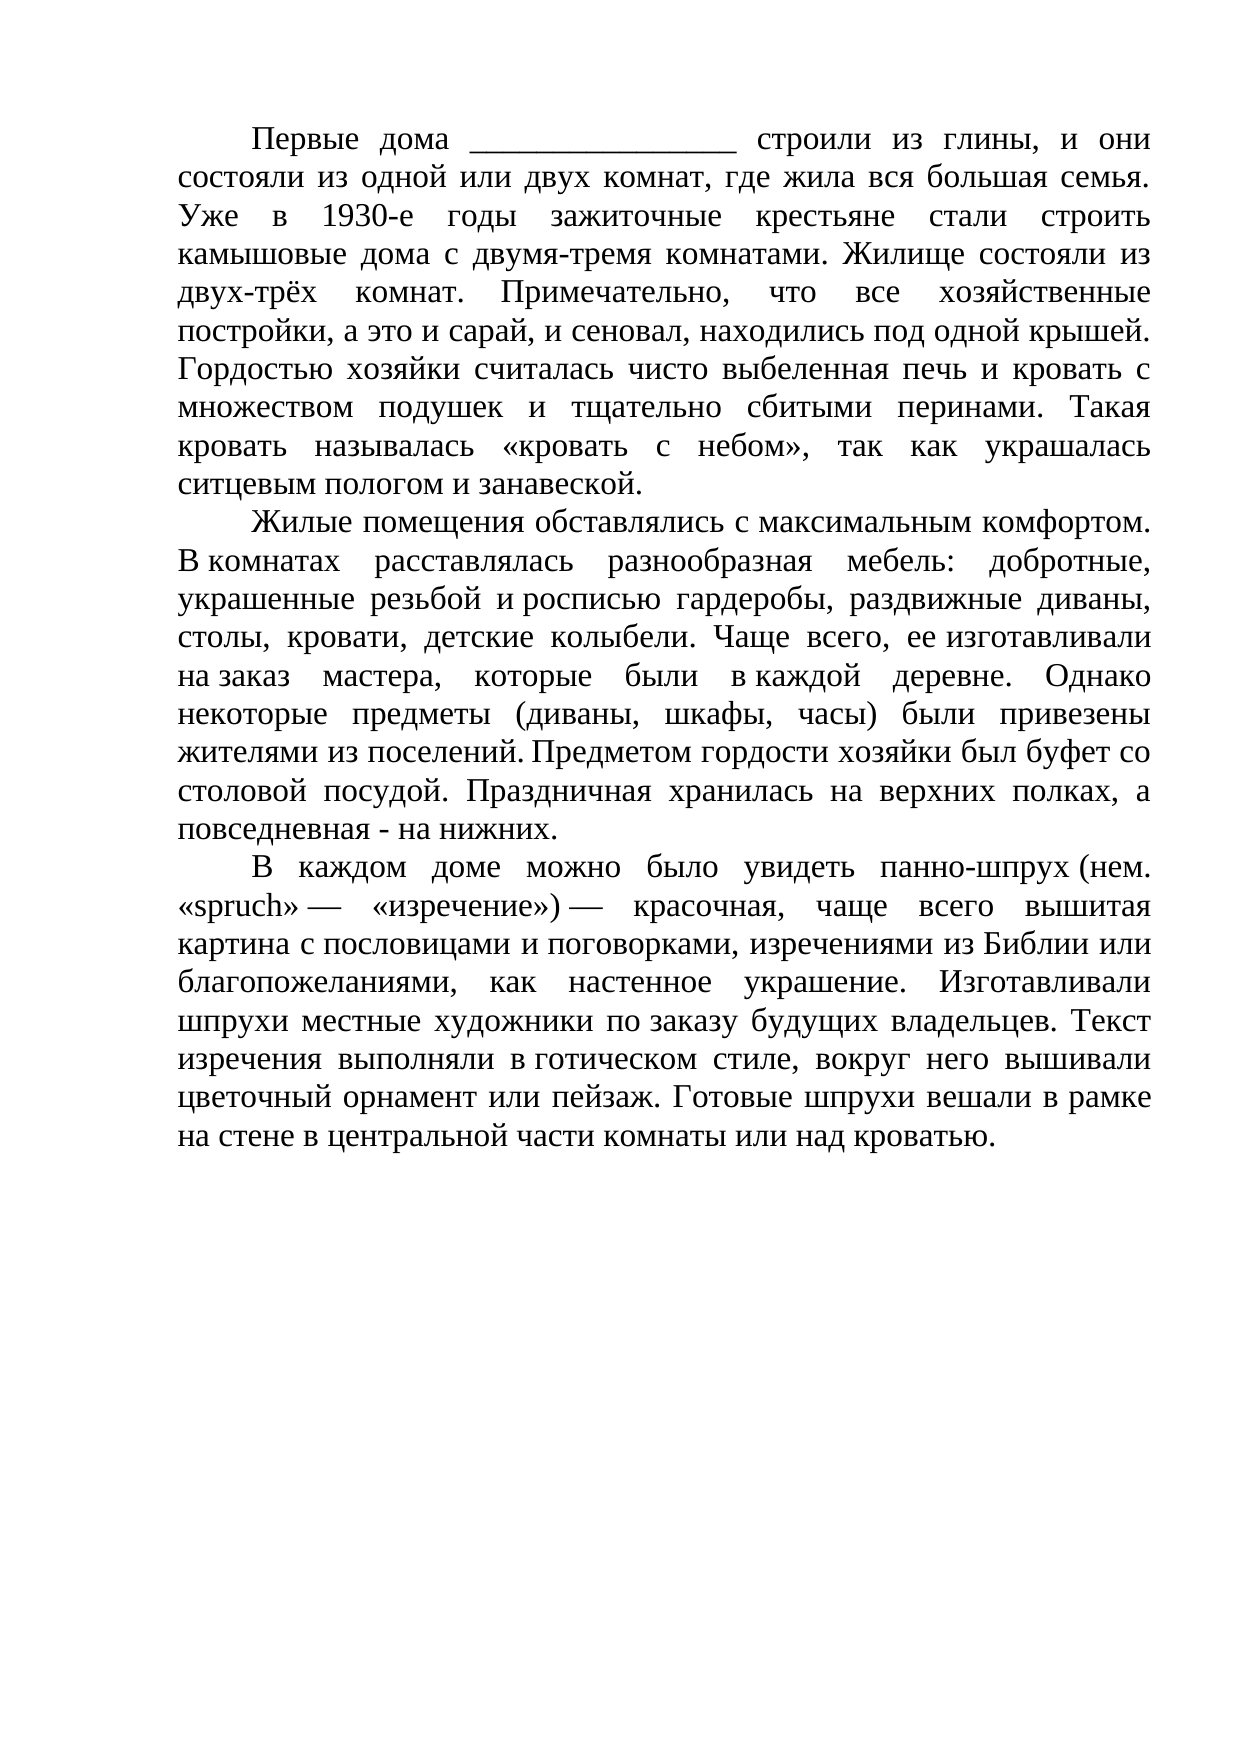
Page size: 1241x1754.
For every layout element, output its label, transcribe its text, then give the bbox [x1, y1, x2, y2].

text В каждом доме можно было увидеть панно-шпрух (нем. «spruch» — «изречение») — красочная, чаще всего вышитая картина с пословицами и поговорками, изречениями из Библии или благопожеланиями, как настенное украшение. Изготавливали шпрухи местные художники по заказу будущих владельцев. Текст изречения выполняли в готическом стиле, вокруг него вышивали цветочный орнамент или пейзаж. Готовые шпрухи вешали в рамке на стене в центральной части комнаты или над кроватью. [177, 846, 1152, 1153]
text Первые дома ________________ строили из глины, и они состояли из одной или двух комнат, где жила вся большая семья. Уже в 1930-е годы зажиточные крестьяне стали строить камышовые дома с двумя-тремя комнатами. Жилище состояли из двух-трёх комнат. Примечательно, что все хозяйственные постройки, а это и сарай, и сеновал, находились под одной крышей. Гордостью хозяйки считалась чисто выбеленная печь и кровать с множеством подушек и тщательно сбитыми перинами. Такая кровать называлась «кровать с небом», так как украшалась ситцевым пологом и занавеской. [177, 118, 1152, 501]
text Жилые помещения обставлялись с максимальным комфортом. В комнатах расставлялась разнообразная мебель: добротные, украшенные резьбой и росписью гардеробы, раздвижные диваны, столы, кровати, детские колыбели. Чаще всего, ее изготавливали на заказ мастера, которые были в каждой деревне. Однако некоторые предметы (диваны, шкафы, часы) были привезены жителями из поселений. Предметом гордости хозяйки был буфет со столовой посудой. Праздничная хранилась на верхних полках, а повседневная - на нижних. [177, 501, 1152, 846]
